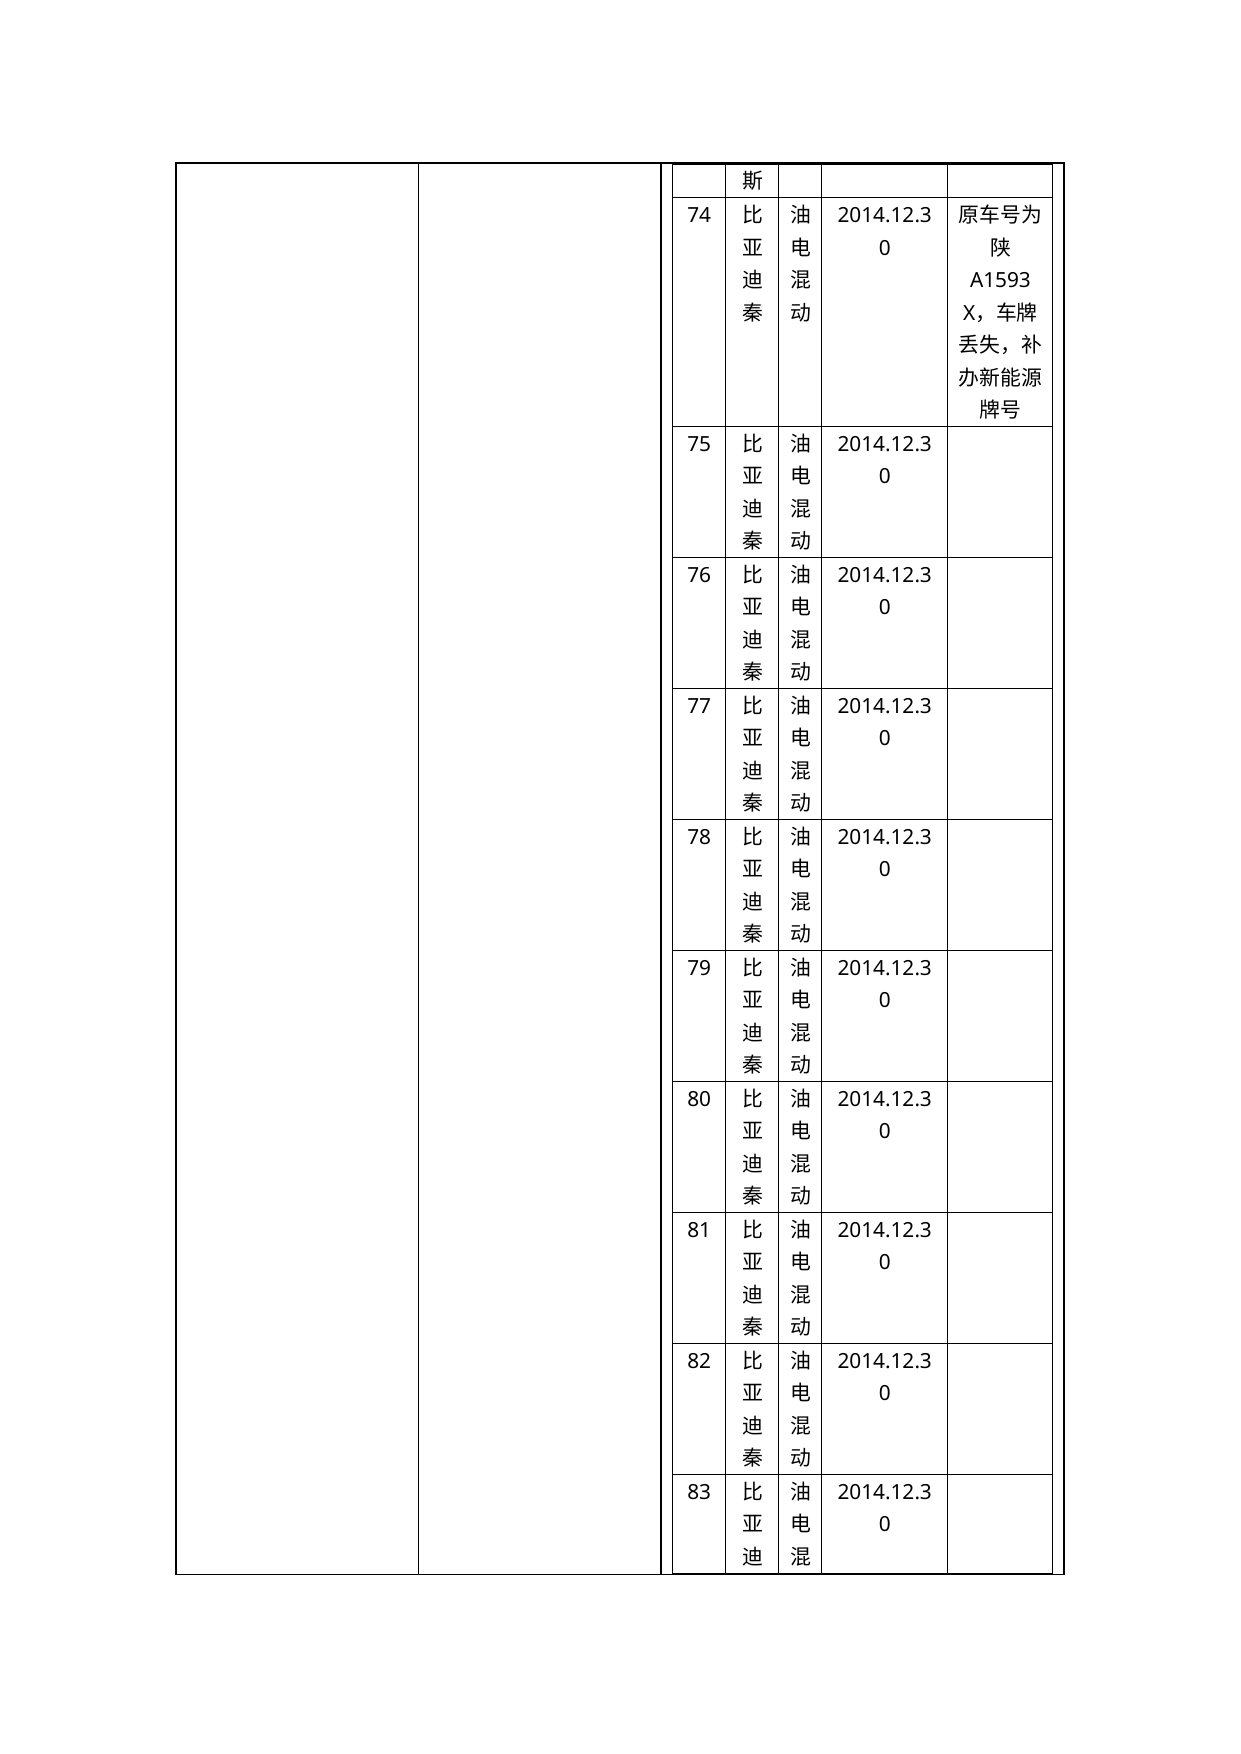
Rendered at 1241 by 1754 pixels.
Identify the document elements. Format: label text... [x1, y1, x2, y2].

table_cell 1 [419, 164, 660, 1573]
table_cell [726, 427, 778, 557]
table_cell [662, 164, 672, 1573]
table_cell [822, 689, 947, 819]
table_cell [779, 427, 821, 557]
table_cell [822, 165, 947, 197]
table_cell [177, 164, 418, 1573]
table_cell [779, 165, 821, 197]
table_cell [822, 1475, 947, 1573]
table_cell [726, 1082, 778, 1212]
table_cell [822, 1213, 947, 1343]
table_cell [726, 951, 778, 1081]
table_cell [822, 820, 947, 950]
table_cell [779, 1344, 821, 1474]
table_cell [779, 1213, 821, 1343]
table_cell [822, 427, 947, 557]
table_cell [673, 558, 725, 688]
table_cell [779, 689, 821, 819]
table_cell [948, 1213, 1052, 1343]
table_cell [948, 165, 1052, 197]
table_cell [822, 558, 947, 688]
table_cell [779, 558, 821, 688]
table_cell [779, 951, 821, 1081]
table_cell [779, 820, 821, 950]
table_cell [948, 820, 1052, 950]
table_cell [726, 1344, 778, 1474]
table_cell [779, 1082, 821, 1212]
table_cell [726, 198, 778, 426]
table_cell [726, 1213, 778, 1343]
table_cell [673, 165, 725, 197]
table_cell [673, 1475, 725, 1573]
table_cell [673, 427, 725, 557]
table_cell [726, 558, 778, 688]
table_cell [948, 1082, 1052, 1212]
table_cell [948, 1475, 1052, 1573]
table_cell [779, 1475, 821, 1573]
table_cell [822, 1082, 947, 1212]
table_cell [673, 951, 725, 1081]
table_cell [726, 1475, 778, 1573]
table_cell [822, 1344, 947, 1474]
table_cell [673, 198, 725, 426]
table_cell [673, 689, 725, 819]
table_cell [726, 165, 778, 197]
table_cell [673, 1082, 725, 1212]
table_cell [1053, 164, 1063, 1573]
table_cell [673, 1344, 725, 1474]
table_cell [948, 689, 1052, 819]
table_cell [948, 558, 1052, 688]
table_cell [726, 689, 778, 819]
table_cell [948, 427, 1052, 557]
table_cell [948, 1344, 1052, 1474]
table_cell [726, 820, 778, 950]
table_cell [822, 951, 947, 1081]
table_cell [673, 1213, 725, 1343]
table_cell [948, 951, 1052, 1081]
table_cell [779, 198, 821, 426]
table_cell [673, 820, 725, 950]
